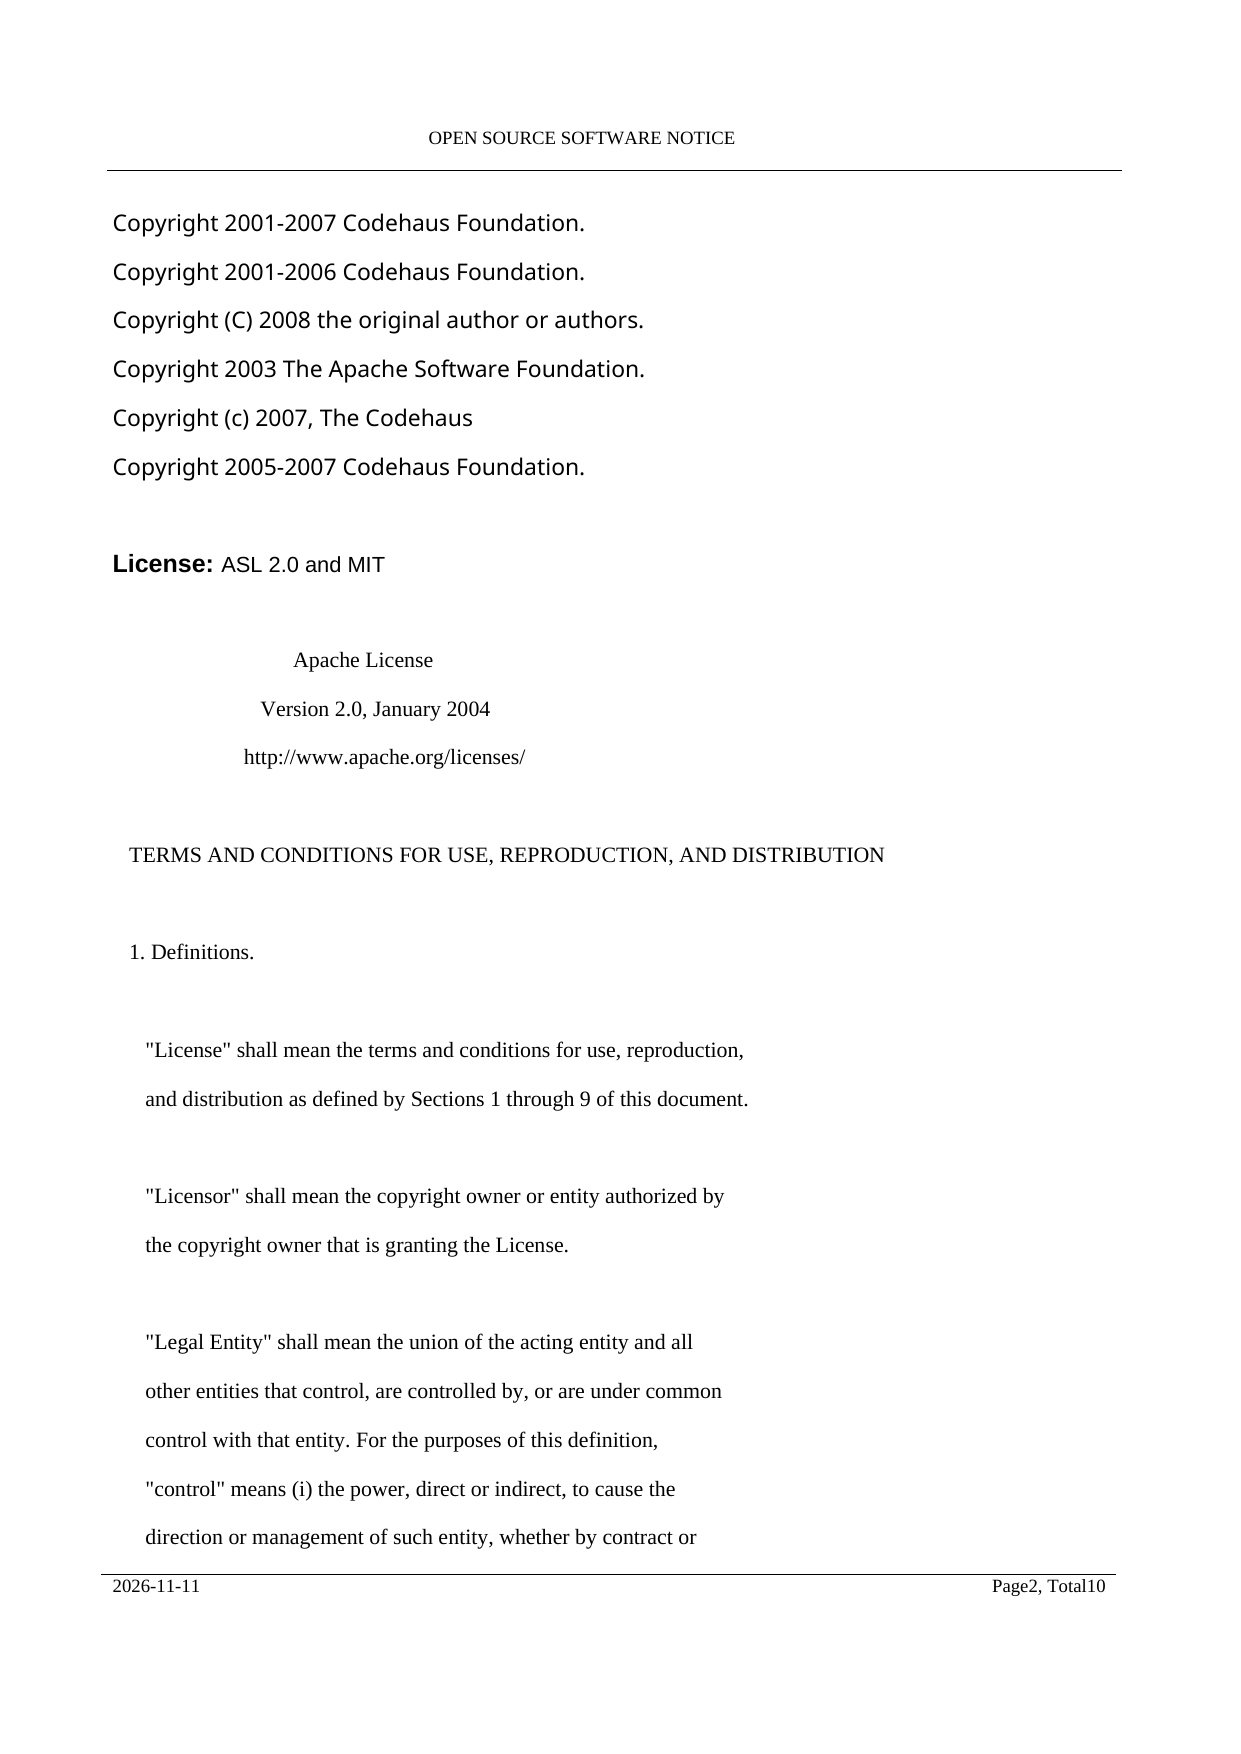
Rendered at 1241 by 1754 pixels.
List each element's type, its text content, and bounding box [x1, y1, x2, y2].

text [112, 594, 1128, 1553]
text License: ASL 2.0 and MIT [112, 548, 1128, 580]
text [112, 206, 1128, 531]
